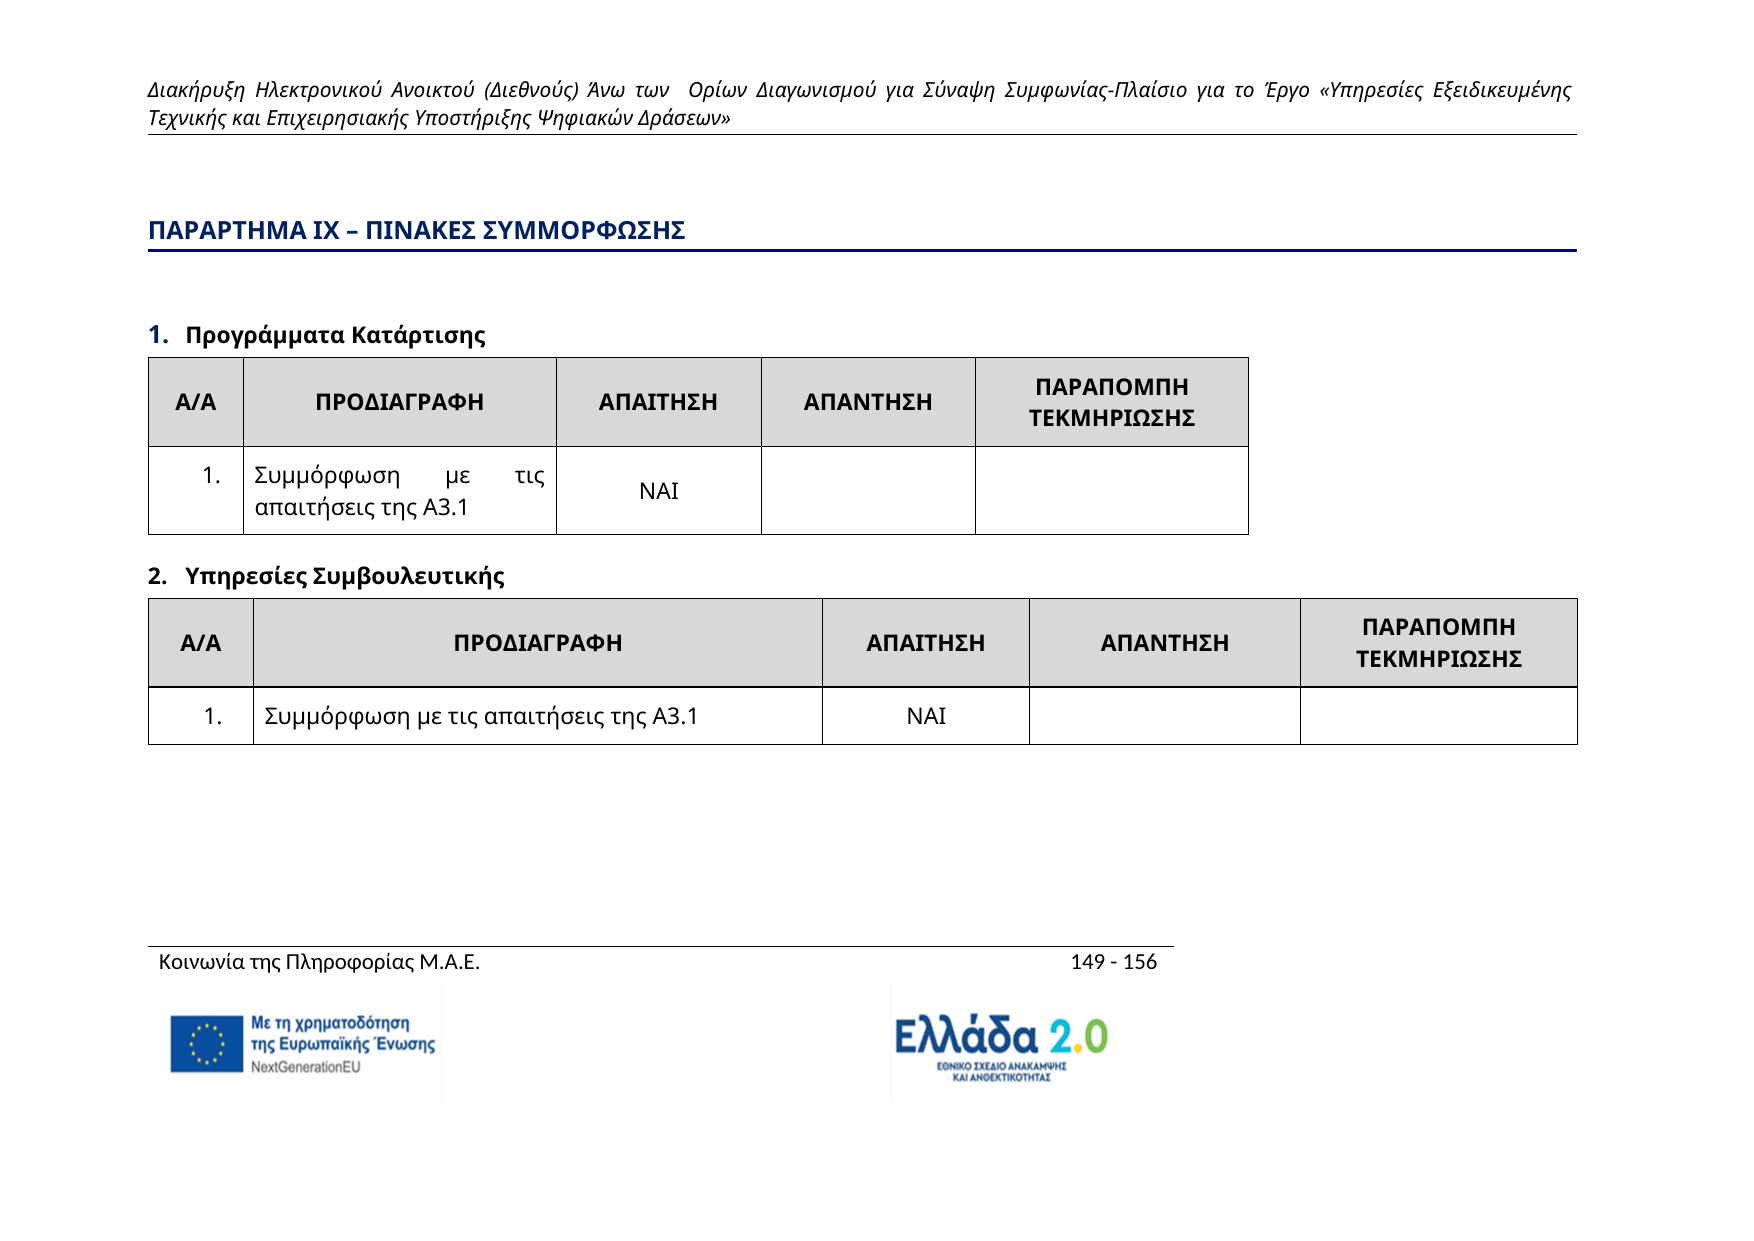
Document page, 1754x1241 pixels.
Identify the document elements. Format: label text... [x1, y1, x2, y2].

subtitle Υπηρεσίες Συμβουλευτικής [148, 560, 1577, 592]
subtitle ΠΑΡΑΡΤΗΜΑ ΙΧ – ΠΙΝΑΚΕΣ ΣΥΜΜΟΡΦΩΣΗΣ [148, 213, 1577, 249]
table_cell [976, 447, 1248, 534]
picture [147, 975, 1121, 1167]
subtitle Προγράμματα Κατάρτισης [148, 317, 1577, 351]
table_cell [149, 688, 253, 744]
table_cell Συμμόρφωση με τις απαιτήσεις της Α3.1 [254, 688, 822, 744]
table_header ΠΑΡΑΠΟΜΠΗ ΤΕΚΜΗΡΙΩΣΗΣ [1301, 599, 1577, 686]
table_header ΑΠΑΝΤΗΣΗ [762, 358, 975, 446]
table_header ΑΠΑΙΤΗΣΗ [823, 599, 1029, 686]
table_header ΠΡΟΔΙΑΓΡΑΦΗ [254, 599, 822, 686]
table_cell ΝΑΙ [557, 447, 761, 534]
table_cell [1030, 688, 1300, 744]
table_cell [149, 447, 243, 534]
table_header ΠΑΡΑΠΟΜΠΗ ΤΕΚΜΗΡΙΩΣΗΣ [976, 358, 1248, 446]
table_header ΑΠΑΝΤΗΣΗ [1030, 599, 1300, 686]
table_cell [762, 447, 975, 534]
table_cell ΝΑΙ [823, 688, 1029, 744]
table_header Α/Α [149, 599, 253, 686]
table_header ΑΠΑΙΤΗΣΗ [557, 358, 761, 446]
table_cell [1301, 688, 1577, 744]
table_header ΠΡΟΔΙΑΓΡΑΦΗ [244, 358, 556, 446]
table_header Α/Α [149, 358, 243, 446]
table_cell Συμμόρφωση με τις απαιτήσεις της Α3.1 [244, 447, 556, 534]
